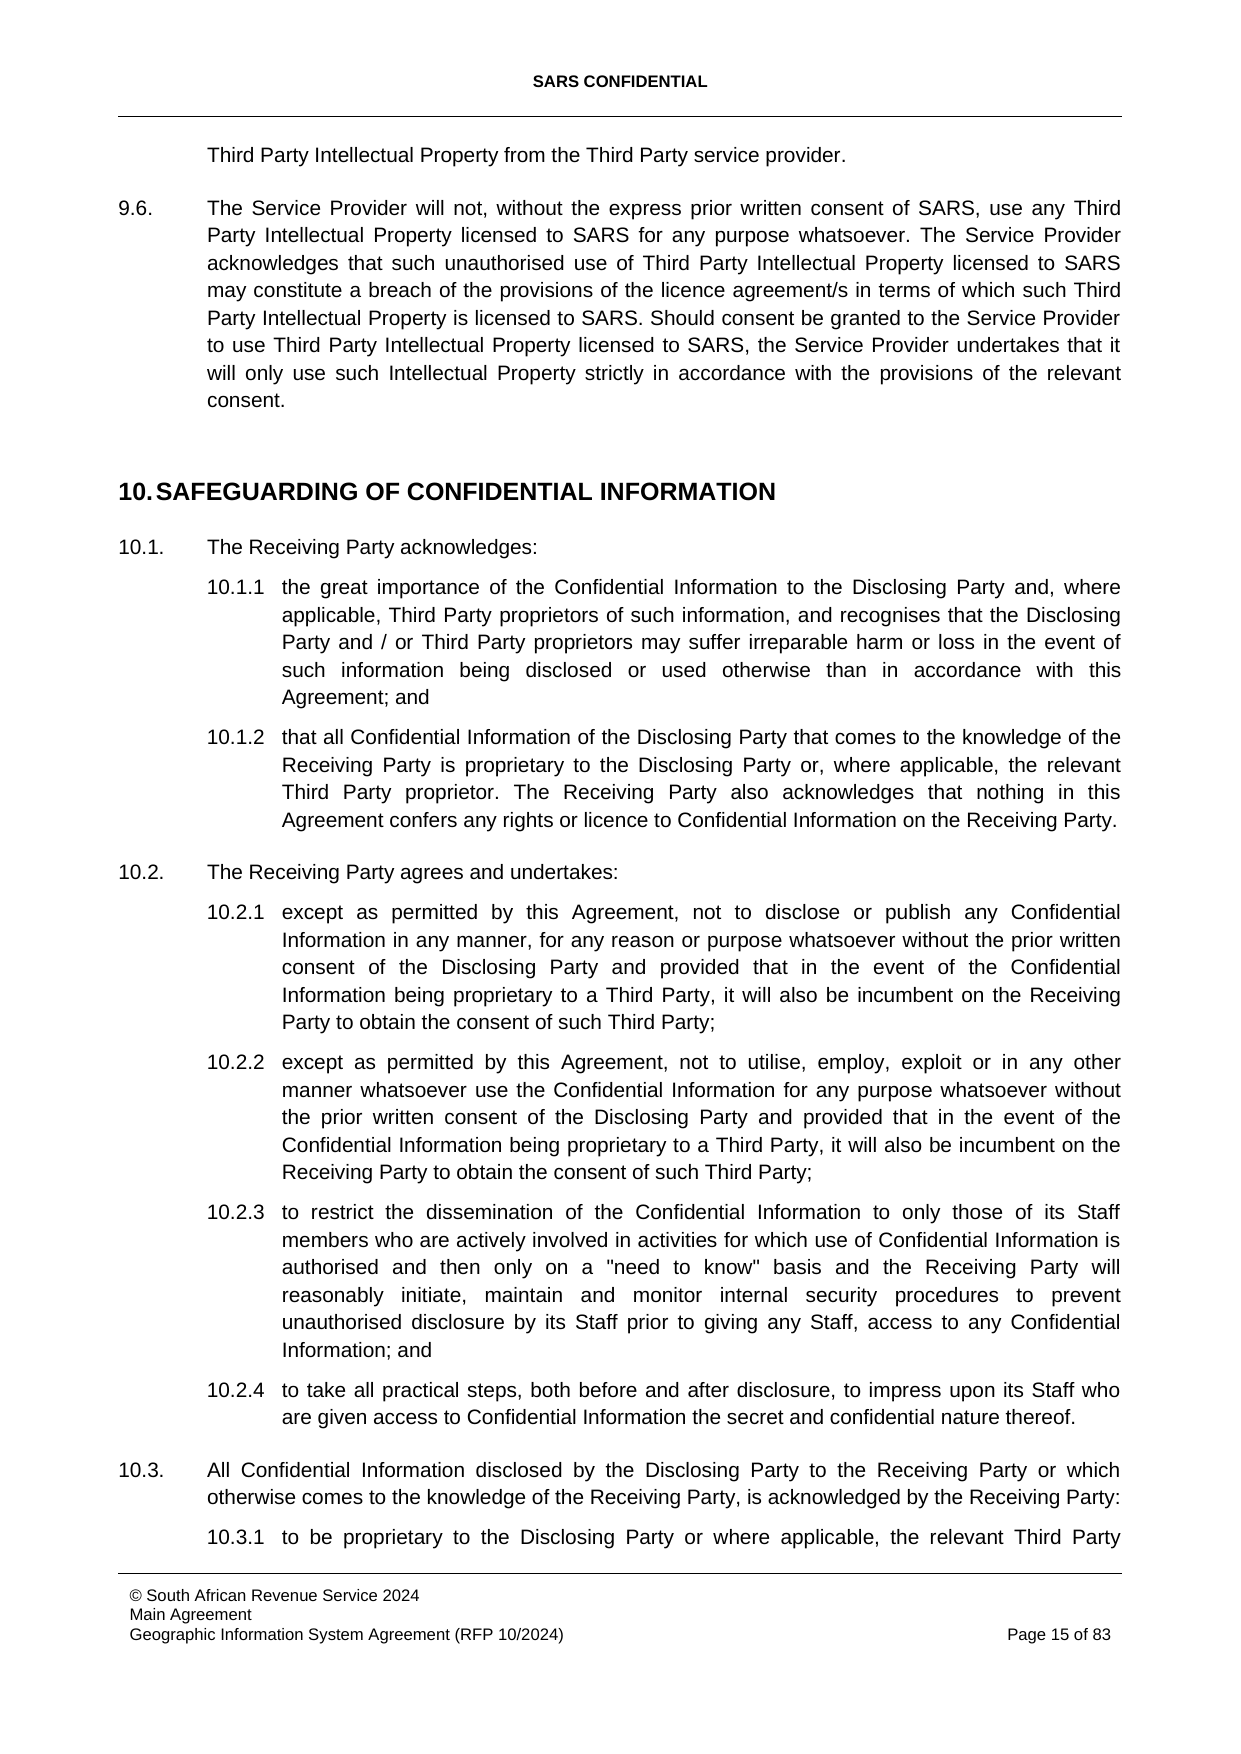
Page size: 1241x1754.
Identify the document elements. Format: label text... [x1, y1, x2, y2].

list to take all practical steps, both before and after disclosure, to impress upon its Staff who are given access to Confidential Information the secret and confidential nature thereof. [207, 1378, 1122, 1429]
list except as permitted by this Agreement, not to utilise, employ, exploit or in any other manner whatsoever use the Confidential Information for any purpose whatsoever without the prior written consent of the Disclosing Party and provided that in the event of the Confidential Information being proprietary to a Third Party, it will also be incumbent on the Receiving Party to obtain the consent of such Third Party; [207, 1050, 1122, 1184]
list the great importance of the Confidential Information to the Disclosing Party and, where applicable, Third Party proprietors of such information, and recognises that the Disclosing Party and / or Third Party proprietors may suffer irreparable harm or loss in the event of such information being disclosed or used otherwise than in accordance with this Agreement; and [207, 575, 1122, 709]
text The Service Provider will not, without the express prior written consent of SARS, use any Third Party Intellectual Property licensed to SARS for any purpose whatsoever. The Service Provider acknowledges that such unauthorised use of Third Party Intellectual Property licensed to SARS may constitute a breach of the provisions of the licence agreement/s in terms of which such Third Party Intellectual Property is licensed to SARS. Should consent be granted to the Service Provider to use Third Party Intellectual Property licensed to SARS, the Service Provider undertakes that it will only use such Intellectual Property strictly in accordance with the provisions of the relevant consent. [118, 196, 1122, 412]
text All Confidential Information disclosed by the Disclosing Party to the Receiving Party or which otherwise comes to the knowledge of the Receiving Party, is acknowledged by the Receiving Party: [118, 1458, 1122, 1509]
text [118, 143, 1122, 167]
list except as permitted by this Agreement, not to disclose or publish any Confidential Information in any manner, for any reason or purpose whatsoever without the prior written consent of the Disclosing Party and provided that in the event of the Confidential Information being proprietary to a Third Party, it will also be incumbent on the Receiving Party to obtain the consent of such Third Party; [207, 900, 1122, 1034]
subtitle SAFEGUARDING OF CONFIDENTIAL INFORMATION [118, 477, 1122, 506]
list to restrict the dissemination of the Confidential Information to only those of its Staff members who are actively involved in activities for which use of Confidential Information is authorised and then only on a "need to know" basis and the Receiving Party will reasonably initiate, maintain and monitor internal security procedures to prevent unauthorised disclosure by its Staff prior to giving any Staff, access to any Confidential Information; and [207, 1200, 1122, 1362]
text The Receiving Party agrees and undertakes: [118, 860, 1122, 884]
list that all Confidential Information of the Disclosing Party that comes to the knowledge of the Receiving Party is proprietary to the Disclosing Party or, where applicable, the relevant Third Party proprietor. The Receiving Party also acknowledges that nothing in this Agreement confers any rights or licence to Confidential Information on the Receiving Party. [207, 725, 1122, 832]
text The Receiving Party acknowledges: [118, 535, 1122, 559]
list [207, 1525, 1122, 1549]
